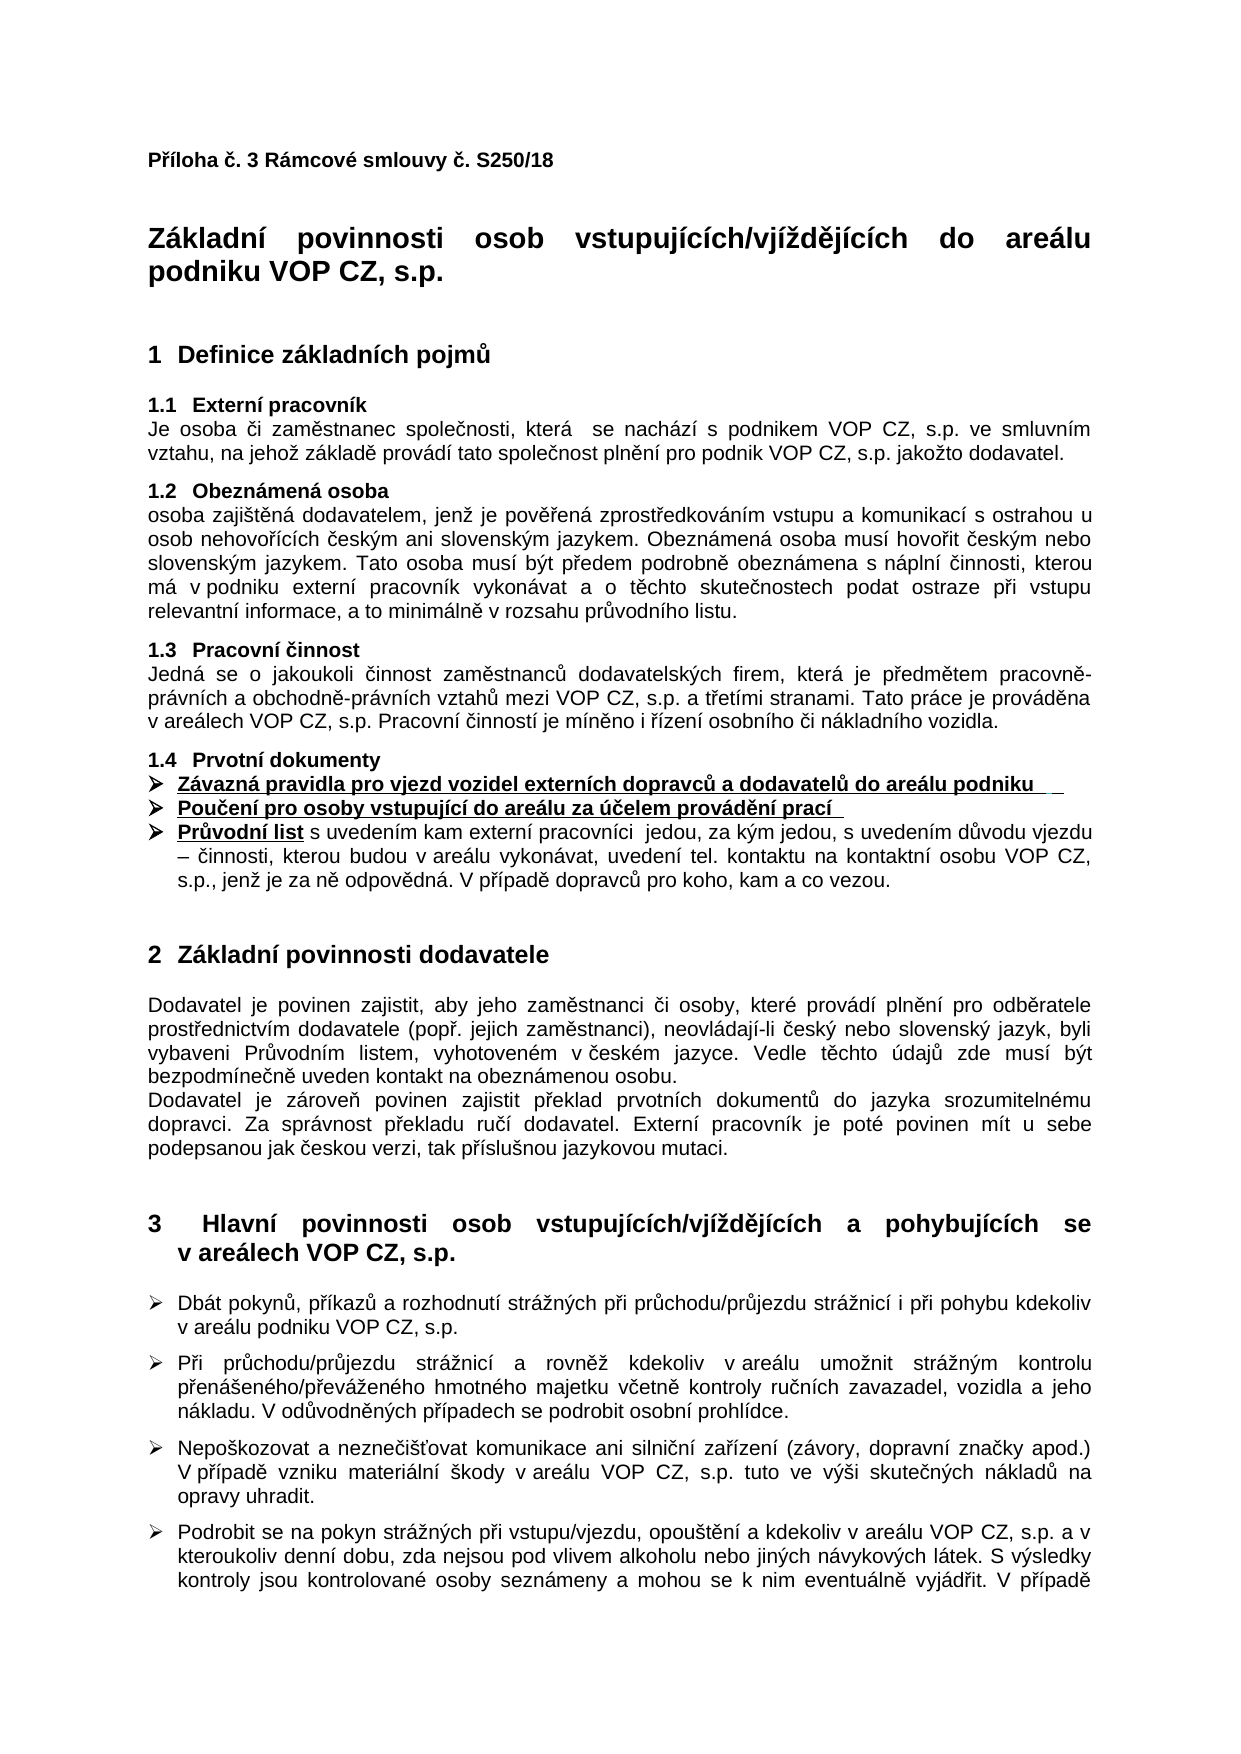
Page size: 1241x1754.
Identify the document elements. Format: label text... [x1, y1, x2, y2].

text Poučení pro osoby vstupující do areálu za účelem provádění prací [148, 796, 1093, 820]
subtitle Základní povinnosti dodavatele [148, 940, 1093, 968]
text Nepoškozovat a neznečišťovat komunikace ani silniční zařízení (závory, dopravní značky apod.) V případě vzniku materiální škody v areálu VOP CZ, s.p. tuto ve výši skutečných nákladů na opravy uhradit. [148, 1436, 1093, 1507]
text Dbát pokynů, příkazů a rozhodnutí strážných při průchodu/průjezdu strážnicí i při pohybu kdekoliv v areálu podniku VOP CZ, s.p. [148, 1291, 1093, 1338]
text Průvodní list s uvedením kam externí pracovníci jedou, za kým jedou, s uvedením důvodu vjezdu – činnosti, kterou budou v areálu vykonávat, uvedení tel. kontaktu na kontaktní osobu VOP CZ, s.p., jenž je za ně odpovědná. V případě dopravců pro koho, kam a co vezou. [148, 820, 1093, 892]
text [148, 1520, 1093, 1592]
text Základní povinnosti osob vstupujících/vjíždějících do areálu podniku VOP CZ, s.p. [148, 221, 1093, 288]
text Je osoba či zaměstnanec společnosti, která se nachází s podnikem VOP CZ, s.p. ve smluvním vztahu, na jehož základě provádí tato společnost plnění pro podnik VOP CZ, s.p. jakožto dodavatel. [148, 417, 1093, 465]
subtitle Externí pracovník [148, 393, 1093, 417]
text Závazná pravidla pro vjezd vozidel externích dopravců a dodavatelů do areálu podniku [148, 772, 1093, 796]
text Dodavatel je zároveň povinen zajistit překlad prvotních dokumentů do jazyka srozumitelnému dopravci. Za správnost překladu ručí dodavatel. Externí pracovník je poté povinen mít u sebe podepsanou jak českou verzi, tak příslušnou jazykovou mutaci. [148, 1088, 1093, 1160]
text Při průchodu/průjezdu strážnicí a rovněž kdekoliv v areálu umožnit strážným kontrolu přenášeného/převáženého hmotného majetku včetně kontroly ručních zavazadel, vozidla a jeho nákladu. V odůvodněných případech se podrobit osobní prohlídce. [148, 1351, 1093, 1423]
subtitle Definice základních pojmů [148, 340, 1093, 369]
subtitle Hlavní povinnosti osob vstupujících/vjíždějících a pohybujících se v areálech VOP CZ, s.p. [148, 1209, 1093, 1267]
subtitle Pracovní činnost [148, 637, 1093, 661]
subtitle Prvotní dokumenty [148, 748, 1093, 772]
text Dodavatel je povinen zajistit, aby jeho zaměstnanci či osoby, které provádí plnění pro odběratele prostřednictvím dodavatele (popř. jejich zaměstnanci), neovládají-li český nebo slovenský jazyk, byli vybaveni Průvodním listem, vyhotoveném v českém jazyce. Vedle těchto údajů zde musí být bezpodmínečně uveden kontakt na obeznámenou osobu. [148, 992, 1093, 1088]
subtitle Obeznámená osoba [148, 479, 1093, 503]
text Příloha č. 3 Rámcové smlouvy č. S250/18 [148, 148, 1093, 172]
text osoba zajištěná dodavatelem, jenž je pověřená zprostředkováním vstupu a komunikací s ostrahou u osob nehovořících českým ani slovenským jazykem. Obeznámená osoba musí hovořit českým nebo slovenským jazykem. Tato osoba musí být předem podrobně obeznámena s náplní činnosti, kterou má v podniku externí pracovník vykonávat a o těchto skutečnostech podat ostraze při vstupu relevantní informace, a to minimálně v rozsahu průvodního listu. [148, 503, 1093, 623]
text Jedná se o jakoukoli činnost zaměstnanců dodavatelských firem, která je předmětem pracovně-právních a obchodně-právních vztahů mezi VOP CZ, s.p. a třetími stranami. Tato práce je prováděna v areálech VOP CZ, s.p. Pracovní činností je míněno i řízení osobního či nákladního vozidla. [148, 661, 1093, 733]
